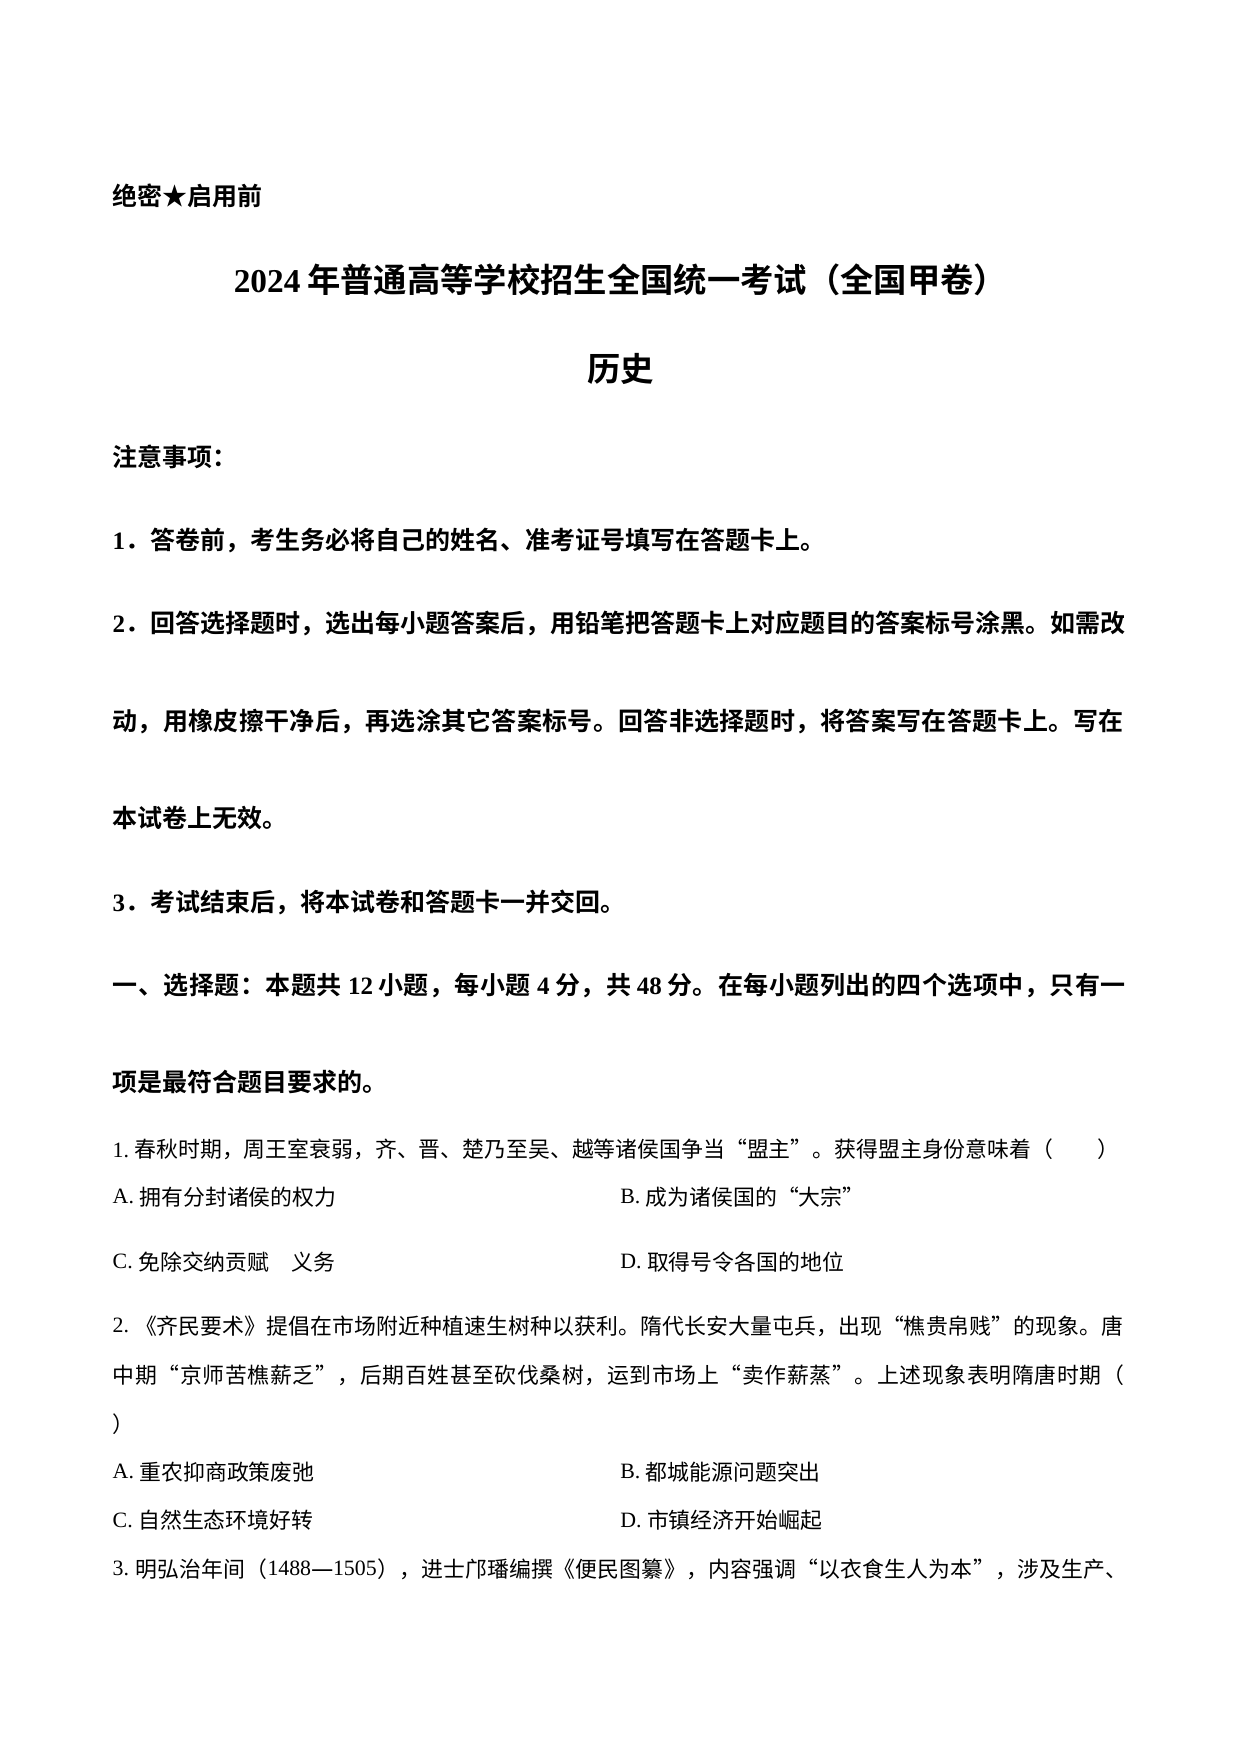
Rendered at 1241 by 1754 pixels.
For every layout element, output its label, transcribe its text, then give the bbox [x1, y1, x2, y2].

text 2．回答选择题时，选出每小题答案后，用铅笔把答题卡上对应题目的答案标号涂黑。如需改动，用橡皮擦干净后，再选涂其它答案标号。回答非选择题时，将答案写在答题卡上。写在本试卷上无效。 [112, 589, 1128, 849]
text C. 免除交纳贡赋义务 D. 取得号令各国的地位 [112, 1228, 1128, 1293]
text C. 自然生态环境好转 D. 市镇经济开始崛起 [112, 1503, 1128, 1536]
text A. 拥有分封诸侯的权力 B. 成为诸侯国的“大宗” [112, 1180, 1128, 1212]
text 一、选择题：本题共12小题，每小题4分，共48分。在每小题列出的四个选项中，只有一项是最符合题目要求的。 [112, 951, 1128, 1113]
text A. 重农抑商政策废弛 B. 都城能源问题突出 [112, 1455, 1128, 1487]
text 1. 春秋时期，周王室衰弱，齐、晋、楚乃至吴、越等诸侯国争当“盟主”。获得盟主身份意味着（ ） [112, 1131, 1128, 1164]
text 绝密★启用前 [112, 162, 1128, 227]
text 2. 《齐民要术》提倡在市场附近种植速生树种以获利。隋代长安大量屯兵，出现“樵贵帛贱”的现象。唐中期“京师苦樵薪乏”，后期百姓甚至砍伐桑树，运到市场上“卖作薪蒸”。上述现象表明隋唐时期（ ） [112, 1309, 1128, 1439]
text 1．答卷前，考生务必将自己的姓名、准考证号填写在答题卡上。 [112, 506, 1128, 571]
text 历史 [112, 334, 1128, 399]
text 注意事项： [112, 423, 1128, 488]
text 2024年普通高等学校招生全国统一考试（全国甲卷） [112, 245, 1128, 310]
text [112, 1551, 1128, 1584]
text 3．考试结束后，将本试卷和答题卡一并交回。 [112, 868, 1128, 933]
